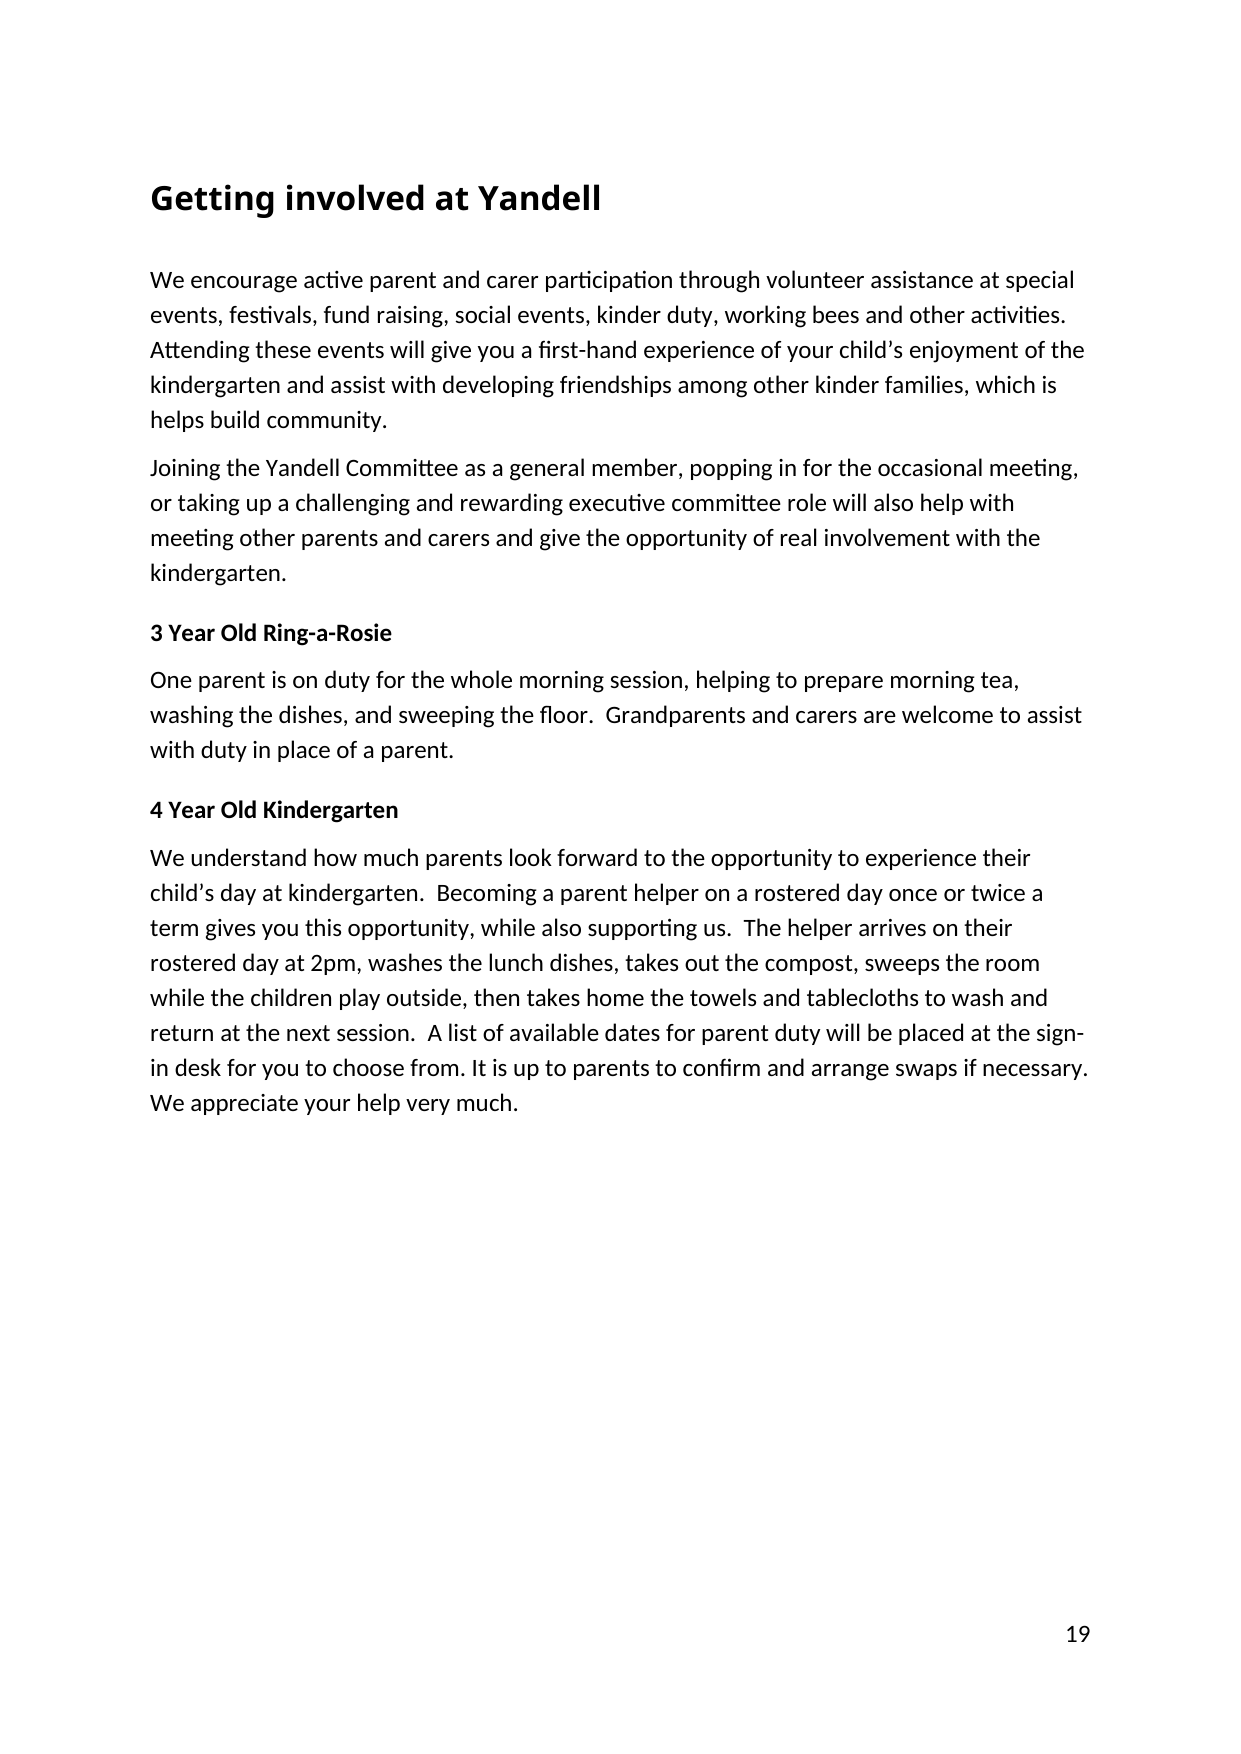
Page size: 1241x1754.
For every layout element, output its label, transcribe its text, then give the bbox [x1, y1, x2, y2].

subtitle 3 Year Old Ring-a-Rosie [150, 617, 1090, 648]
text We encourage active parent and carer participation through volunteer assistance at special events, festivals, fund raising, social events, kinder duty, working bees and other activities. Attending these events will give you a first-hand experience of your child’s enjoyment of the kindergarten and assist with developing friendships among other kinder families, which is helps build community. [150, 265, 1090, 435]
subtitle Getting involved at Yandell [150, 175, 1090, 220]
text Joining the Yandell Committee as a general member, popping in for the occasional meeting, or taking up a challenging and rewarding executive committee role will also help with meeting other parents and carers and give the opportunity of real involvement with the kindergarten. [150, 452, 1090, 588]
subtitle 4 Year Old Kindergarten [150, 795, 1090, 825]
text We understand how much parents look forward to the opportunity to experience their child’s day at kindergarten. Becoming a parent helper on a rostered day once or twice a term gives you this opportunity, while also supporting us. The helper arrives on their rostered day at 2pm, washes the lunch dishes, takes out the compost, sweeps the room while the children play outside, then takes home the towels and tablecloths to wash and return at the next session. A list of available dates for parent duty will be placed at the sign-in desk for you to choose from. It is up to parents to confirm and arrange swaps if necessary. We appreciate your help very much. [150, 842, 1090, 1118]
text One parent is on duty for the whole morning session, helping to prepare morning tea, washing the dishes, and sweeping the floor. Grandparents and carers are welcome to assist with duty in place of a parent. [150, 665, 1090, 765]
